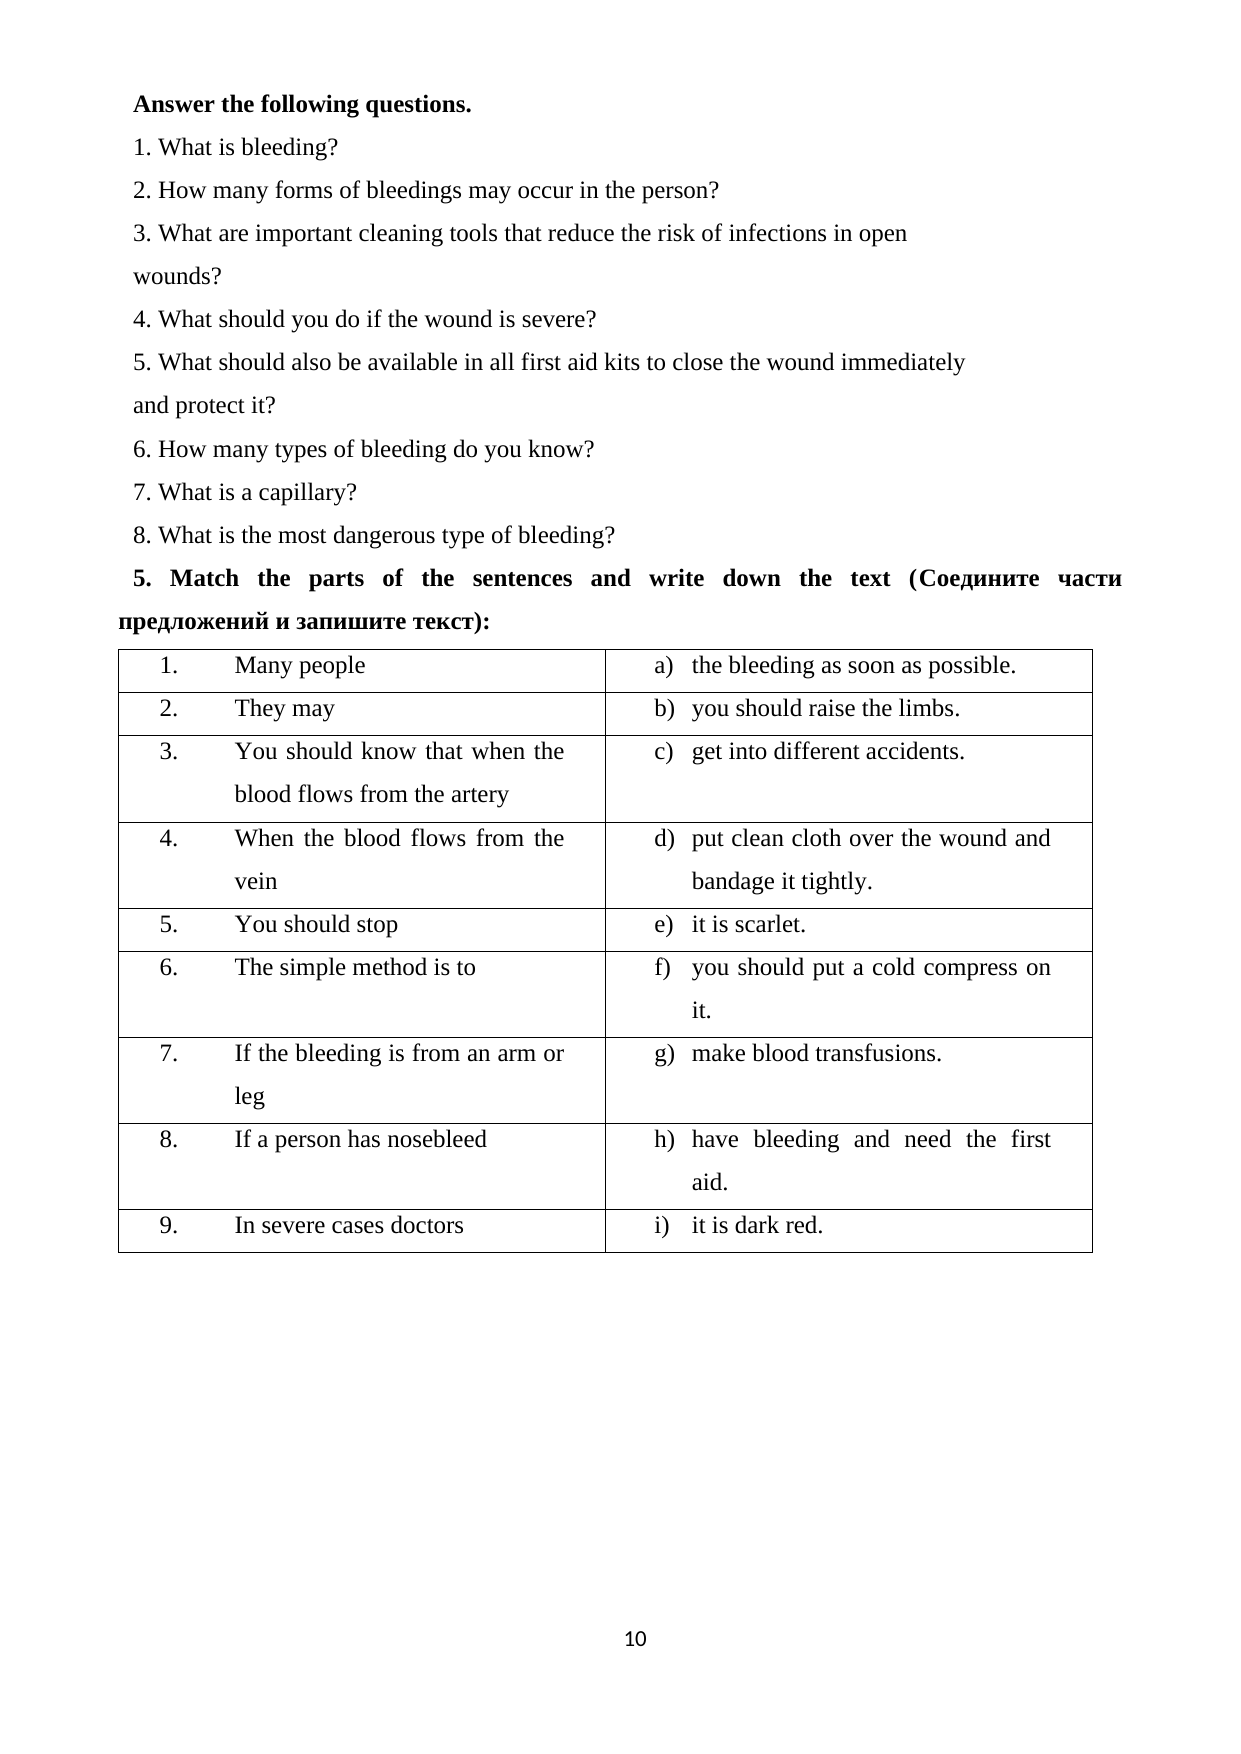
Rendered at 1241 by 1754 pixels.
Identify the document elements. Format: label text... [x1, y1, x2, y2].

text 6. How many types of bleeding do you know? [118, 434, 1122, 462]
table_cell it is scarlet. [606, 909, 1092, 951]
table_cell it is dark red. [606, 1210, 1092, 1252]
table_cell If the bleeding is from an arm or leg [119, 1038, 605, 1123]
table_header the bleeding as soon as possible. [606, 650, 1092, 692]
text 5. Match the parts of the sentences and write down the text (Соедините части предложений и запишите текст): [118, 563, 1122, 635]
table_cell When the blood flows from the vein [119, 823, 605, 908]
table_cell have bleeding and need the first aid. [606, 1124, 1092, 1209]
table_cell You should know that when the blood flows from the artery [119, 736, 605, 822]
table_cell make blood transfusions. [606, 1038, 1092, 1123]
table_cell They may [119, 693, 605, 735]
table_cell you should raise the limbs. [606, 693, 1092, 735]
text 4. What should you do if the wound is severe? [118, 304, 1122, 333]
text wounds? [118, 261, 1122, 290]
text 8. What is the most dangerous type of bleeding? [118, 520, 1122, 549]
table_cell get into different accidents. [606, 736, 1092, 822]
text and protect it? [118, 391, 1122, 419]
text 7. What is a capillary? [118, 477, 1122, 506]
text 2. How many forms of bleedings may occur in the person? [118, 175, 1122, 204]
text 3. What are important cleaning tools that reduce the risk of infections in open [118, 218, 1122, 247]
text 5. What should also be available in all first aid kits to close the wound immediately [118, 347, 1122, 376]
table_cell The simple method is to [119, 952, 605, 1037]
table_cell put clean cloth over the wound and bandage it tightly. [606, 823, 1092, 908]
table_cell You should stop [119, 909, 605, 951]
table_cell If a person has nosebleed [119, 1124, 605, 1209]
text 1. What is bleeding? [118, 132, 1122, 161]
table_cell you should put a cold compress on it. [606, 952, 1092, 1037]
table_header Many people [119, 650, 605, 692]
table_cell In severe cases doctors [119, 1210, 605, 1252]
text Answer the following questions. [118, 89, 1122, 117]
